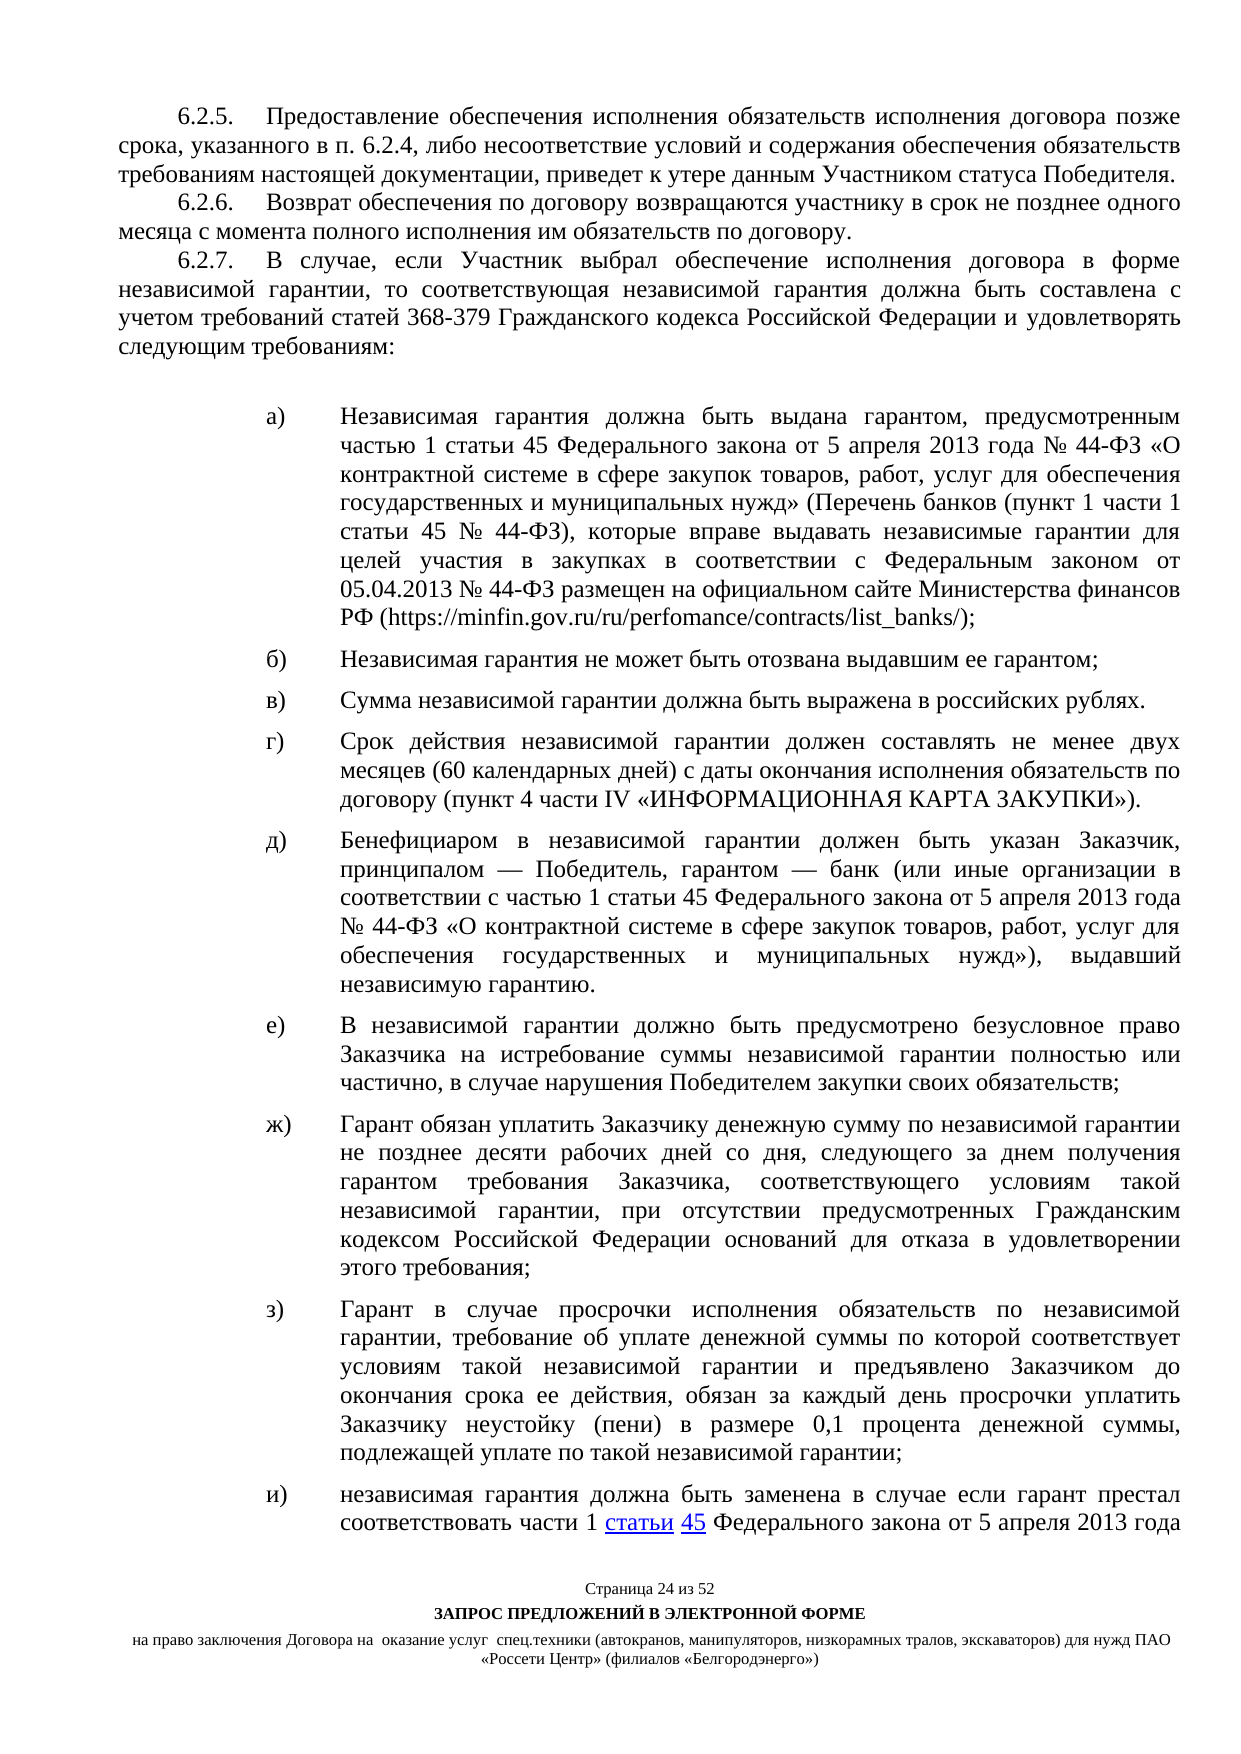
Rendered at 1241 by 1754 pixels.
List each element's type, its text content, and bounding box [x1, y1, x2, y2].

list Гарант в случае просрочки исполнения обязательств по независимой гарантии, требование об уплате денежной суммы по которой соответствует условиям такой независимой гарантии и предъявлено Заказчиком до окончания срока ее действия, обязан за каждый день просрочки уплатить Заказчику неустойку (пени) в размере 0,1 процента денежной суммы, подлежащей уплате по такой независимой гарантии; [266, 1294, 1181, 1466]
subtitle В случае, если Участник выбрал обеспечение исполнения договора в форме независимой гарантии, то соответствующая независимой гарантия должна быть составлена с учетом требований статей 368-379 Гражданского кодекса Российской Федерации и удовлетворять следующим требованиям: [118, 245, 1181, 360]
list Срок действия независимой гарантии должен составлять не менее двух месяцев (60 календарных дней) с даты окончания исполнения обязательств по договору (пункт 4 части IV «ИНФОРМАЦИОННАЯ КАРТА ЗАКУПКИ»). [266, 726, 1181, 812]
subtitle Возврат обеспечения по договору возвращаются участнику в срок не позднее одного месяца с момента полного исполнения им обязательств по договору. [118, 187, 1181, 245]
list Независимая гарантия должна быть выдана гарантом, предусмотренным частью 1 статьи 45 Федерального закона от 5 апреля 2013 года № 44-ФЗ «О контрактной системе в сфере закупок товаров, работ, услуг для обеспечения государственных и муниципальных нужд» (Перечень банков (пункт 1 части 1 статьи 45 № 44-ФЗ), которые вправе выдавать независимые гарантии для целей участия в закупках в соответствии с Федеральным законом от 05.04.2013 № 44-ФЗ размещен на официальном сайте Министерства финансов РФ (https://minfin.gov.ru/ru/perfomance/contracts/list_banks/); [266, 401, 1181, 631]
list Сумма независимой гарантии должна быть выражена в российских рублях. [266, 685, 1181, 714]
list Независимая гарантия не может быть отозвана выдавшим ее гарантом; [266, 644, 1181, 672]
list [266, 1479, 1181, 1536]
list В независимой гарантии должно быть предусмотрено безусловное право Заказчика на истребование суммы независимой гарантии полностью или частично, в случае нарушения Победителем закупки своих обязательств; [266, 1010, 1181, 1096]
subtitle Предоставление обеспечения исполнения обязательств исполнения договора позже срока, указанного в п. 6.2.4, либо несоответствие условий и содержания обеспечения обязательств требованиям настоящей документации, приведет к утере данным Участником статуса Победителя. [118, 101, 1181, 187]
list Гарант обязан уплатить Заказчику денежную сумму по независимой гарантии не позднее десяти рабочих дней со дня, следующего за днем получения гарантом требования Заказчика, соответствующего условиям такой независимой гарантии, при отсутствии предусмотренных Гражданским кодексом Российской Федерации оснований для отказа в удовлетворении этого требования; [266, 1109, 1181, 1281]
list Бенефициаром в независимой гарантии должен быть указан Заказчик, принципалом — Победитель, гарантом — банк (или иные организации в соответствии с частью 1 статьи 45 Федерального закона от 5 апреля 2013 года № 44-ФЗ «О контрактной системе в сфере закупок товаров, работ, услуг для обеспечения государственных и муниципальных нужд»), выдавший независимую гарантию. [266, 825, 1181, 997]
